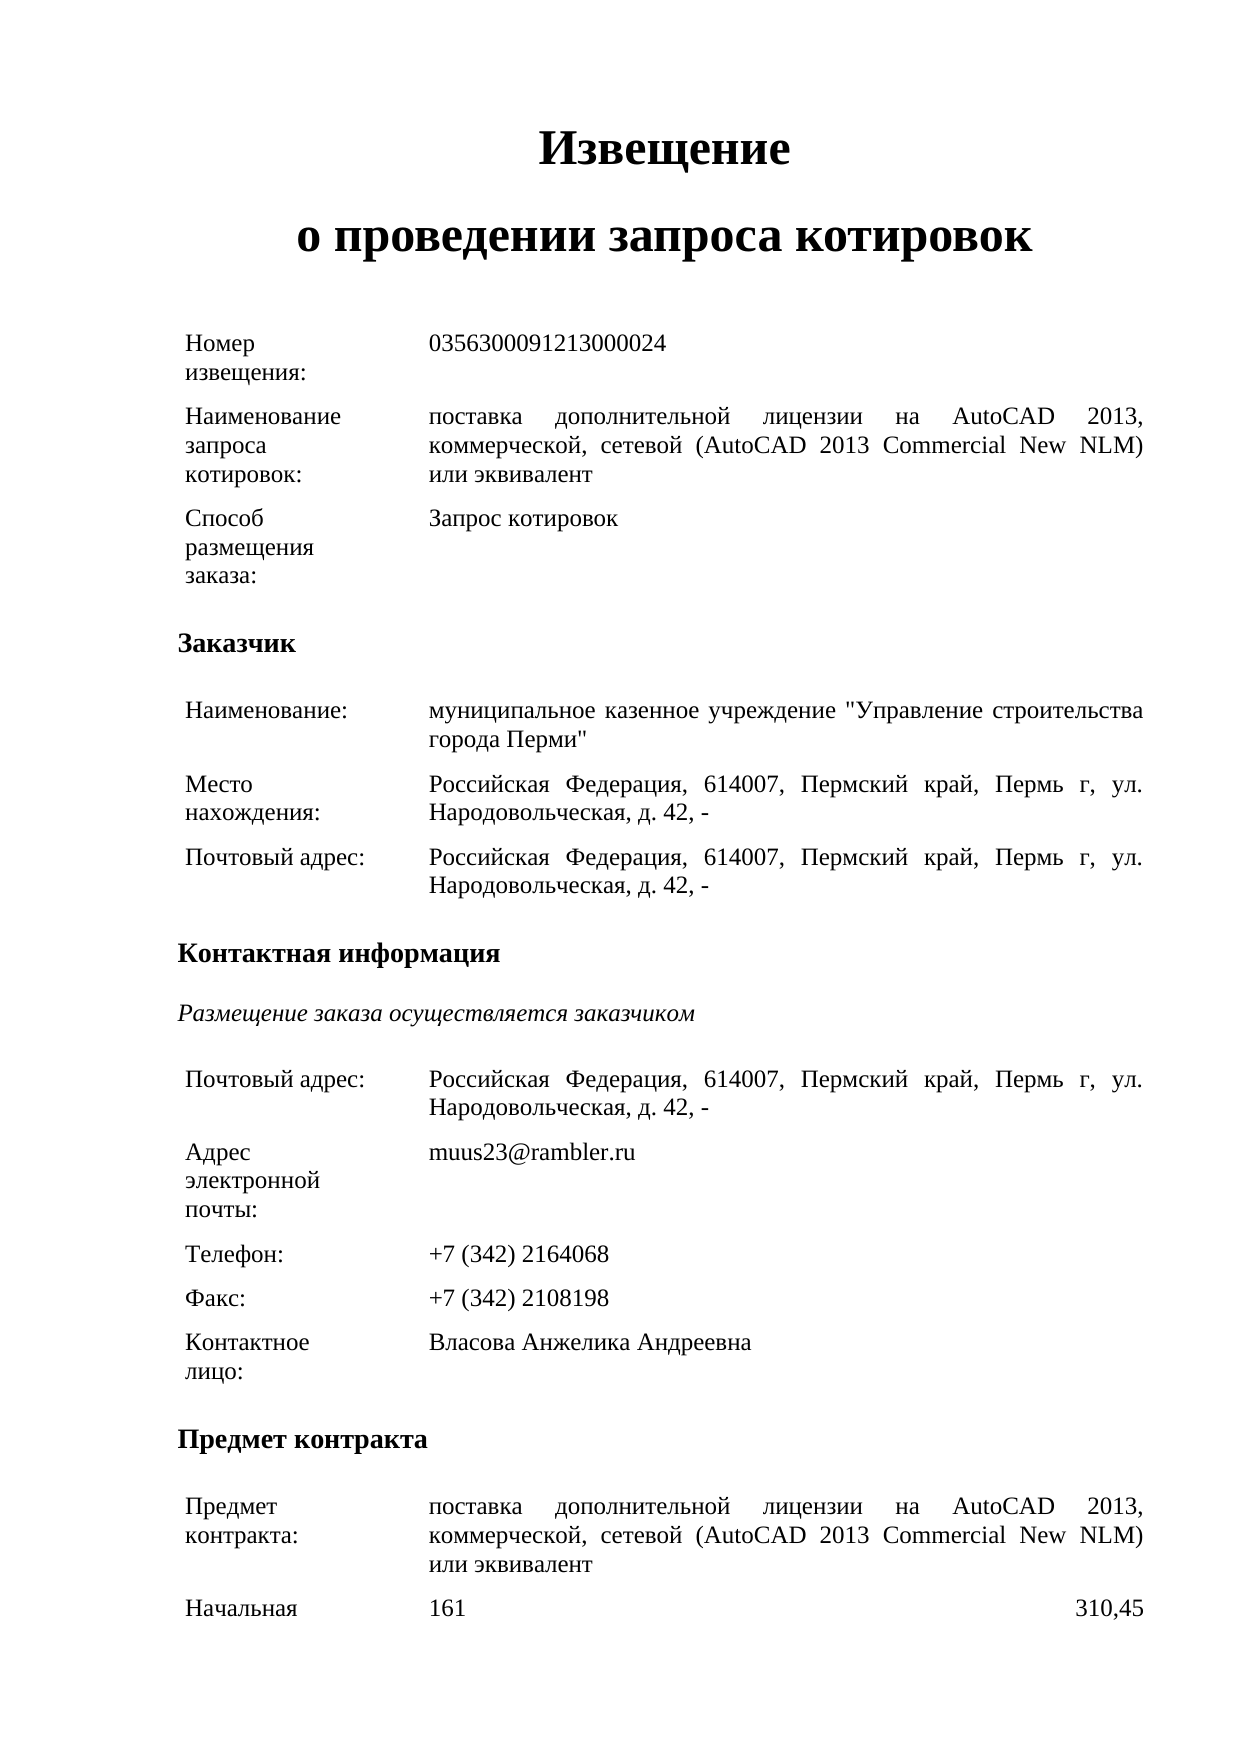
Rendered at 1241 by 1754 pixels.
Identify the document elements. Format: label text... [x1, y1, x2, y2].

text Размещение заказа осуществляется заказчиком [177, 998, 1152, 1027]
table_header 0356300091213000024 [421, 320, 1152, 393]
text Предмет контракта [177, 1422, 1152, 1454]
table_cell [421, 1585, 1152, 1630]
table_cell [177, 1585, 421, 1630]
table_cell Наименование запроса котировок: [177, 393, 421, 495]
table_header Российская Федерация, 614007, Пермский край, Пермь г, ул. Народовольческая, д. 42, - [421, 1056, 1152, 1129]
table_cell Адрес электронной почты: [177, 1129, 421, 1231]
table_cell Власова Анжелика Андреевна [421, 1320, 1152, 1393]
table_header Почтовый адрес: [177, 1056, 421, 1129]
table_header Наименование: [177, 688, 421, 761]
table_cell Российская Федерация, 614007, Пермский край, Пермь г, ул. Народовольческая, д. 42, - [421, 761, 1152, 834]
table_header Номер извещения: [177, 320, 421, 393]
table_cell Место нахождения: [177, 761, 421, 834]
table_cell поставка дополнительной лицензии на AutoCAD 2013, коммерческой, сетевой (AutoCAD 2013 Commercial New NLM) или эквивалент [421, 393, 1152, 495]
table_cell muus23@rambler.ru [421, 1129, 1152, 1231]
table_cell Телефон: [177, 1231, 421, 1275]
table_header муниципальное казенное учреждение "Управление строительства города Перми" [421, 688, 1152, 761]
table_header Предмет контракта: [177, 1484, 421, 1585]
table_cell +7 (342) 2164068 [421, 1231, 1152, 1275]
table_cell Запрос котировок [421, 495, 1152, 597]
table_cell Факс: [177, 1275, 421, 1319]
table_cell Почтовый адрес: [177, 834, 421, 907]
text Контактная информация [177, 936, 1152, 969]
table_cell Способ размещения заказа: [177, 495, 421, 597]
text о проведении запроса котировок [177, 205, 1152, 262]
text Извещение [177, 118, 1152, 176]
table_cell Контактное лицо: [177, 1320, 421, 1393]
text Заказчик [177, 626, 1152, 659]
table_header поставка дополнительной лицензии на AutoCAD 2013, коммерческой, сетевой (AutoCAD 2013 Commercial New NLM) или эквивалент [421, 1484, 1152, 1585]
table_cell +7 (342) 2108198 [421, 1275, 1152, 1319]
table_cell Российская Федерация, 614007, Пермский край, Пермь г, ул. Народовольческая, д. 42, - [421, 834, 1152, 907]
